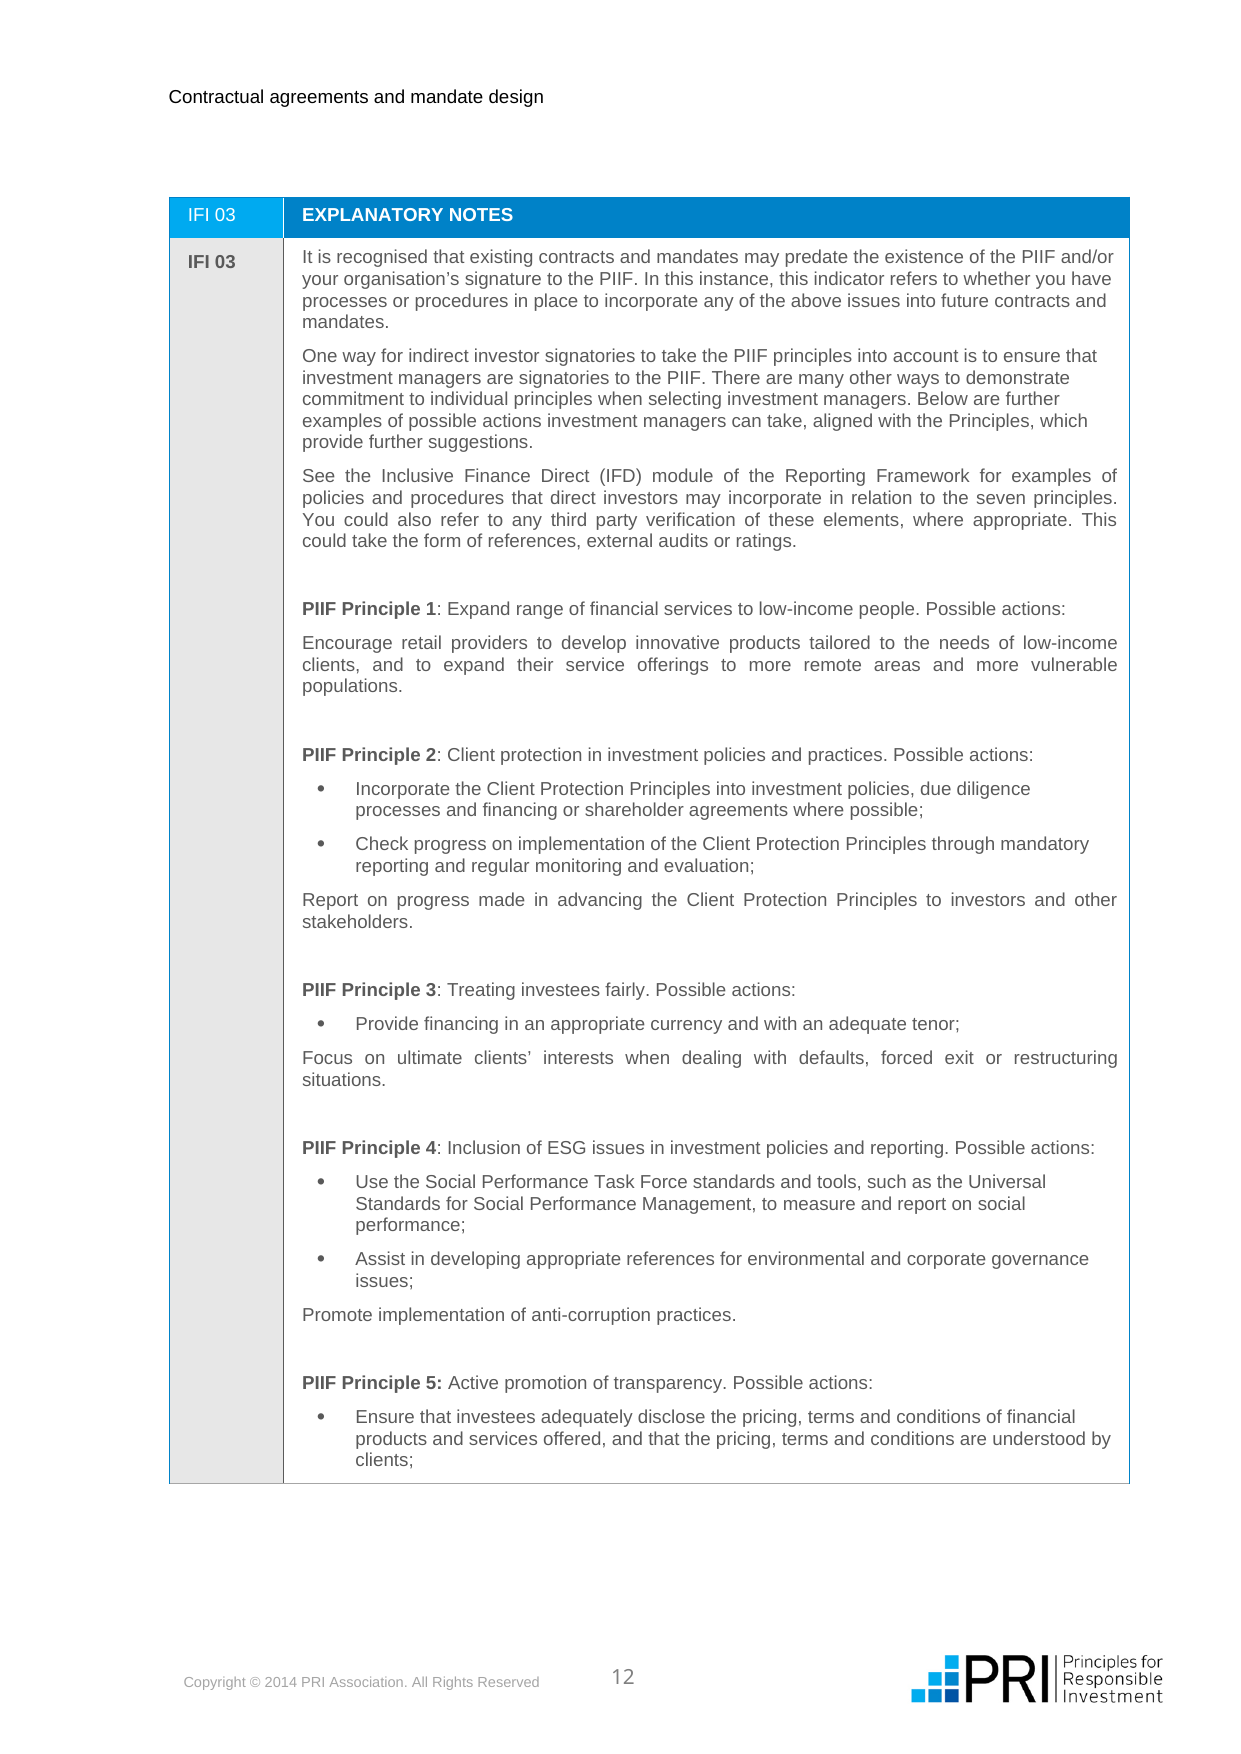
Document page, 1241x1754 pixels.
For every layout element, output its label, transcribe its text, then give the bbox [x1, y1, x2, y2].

table_header IFI 03 [170, 198, 283, 238]
picture [845, 1560, 1240, 1753]
table_header EXPLANATORY NOTES [284, 198, 1129, 238]
table_cell IFI 03 [170, 238, 283, 1483]
